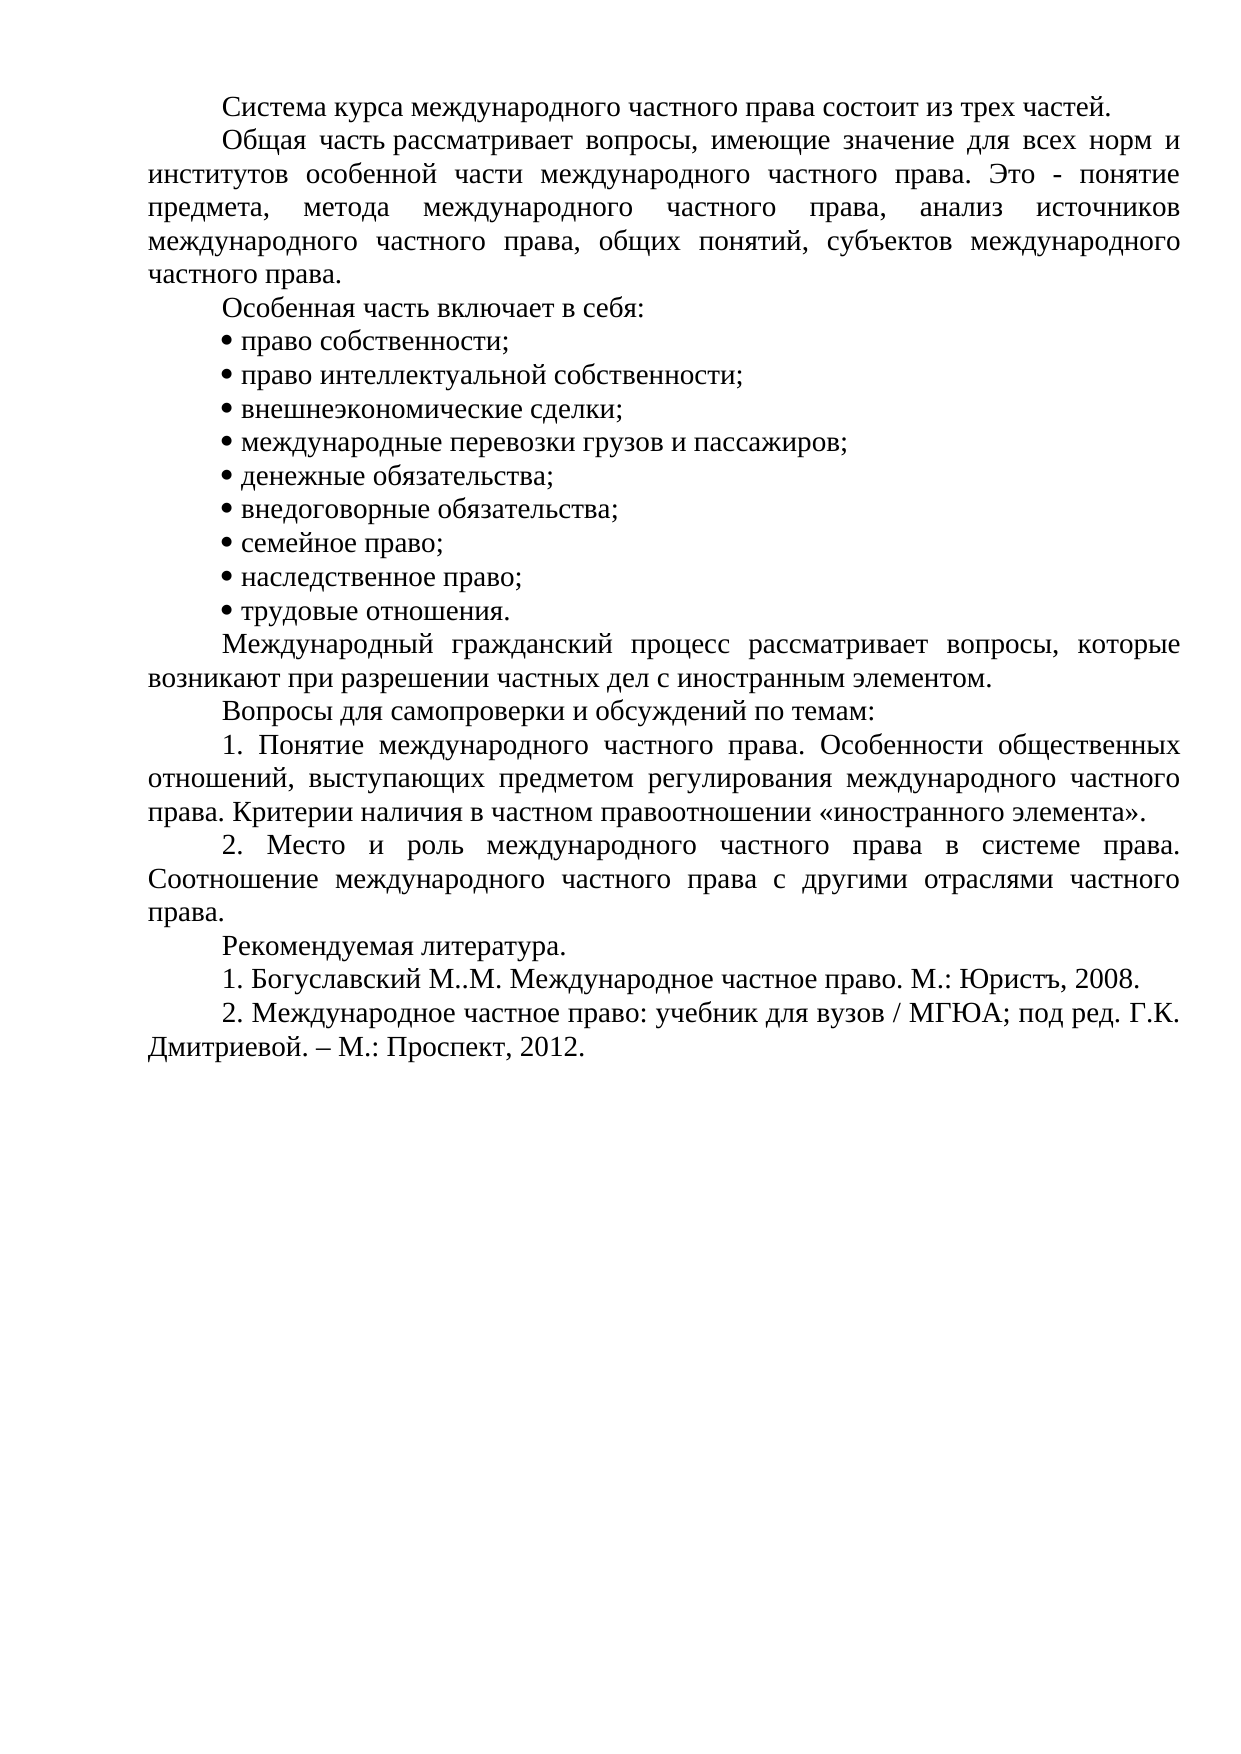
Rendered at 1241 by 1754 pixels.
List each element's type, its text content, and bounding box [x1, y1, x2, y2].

text наследственное право; [148, 559, 1181, 593]
text Общая часть рассматривает вопросы, имеющие значение для всех норм и институтов особенной части международного частного права. Это - понятие предмета, метода международного частного права, анализ источников международного частного права, общих понятий, субъектов международного частного права. [148, 122, 1181, 290]
text 1. Богуславский М..М. Международное частное право. М.: Юристъ, 2008. [148, 962, 1181, 995]
text внедоговорные обязательства; [148, 492, 1181, 525]
text Рекомендуемая литература. [148, 928, 1181, 962]
text право собственности; [148, 323, 1181, 357]
text Система курса международного частного права состоит из трех частей. [148, 89, 1181, 122]
text 2. Место и роль международного частного права в системе права. Соотношение международного частного права с другими отраслями частного права. [148, 827, 1181, 928]
text трудовые отношения. [148, 593, 1181, 626]
text семейное право; [148, 525, 1181, 559]
text право интеллектуальной собственности; [148, 357, 1181, 391]
text внешнеэкономические сделки; [148, 391, 1181, 424]
text денежные обязательства; [148, 458, 1181, 492]
text 2. Международное частное право: учебник для вузов / МГЮА; под ред. Г.К. Дмитриевой. – М.: Проспект, 2012. [148, 995, 1181, 1062]
text международные перевозки грузов и пассажиров; [148, 424, 1181, 458]
text Международный гражданский процесс рассматривает вопросы, которые возникают при разрешении частных дел с иностранным элементом. [148, 626, 1181, 693]
text Вопросы для самопроверки и обсуждений по темам: [148, 693, 1181, 727]
text Особенная часть включает в себя: [148, 290, 1181, 323]
text 1. Понятие международного частного права. Особенности общественных отношений, выступающих предметом регулирования международного частного права. Критерии наличия в частном правоотношении «иностранного элемента». [148, 727, 1181, 827]
